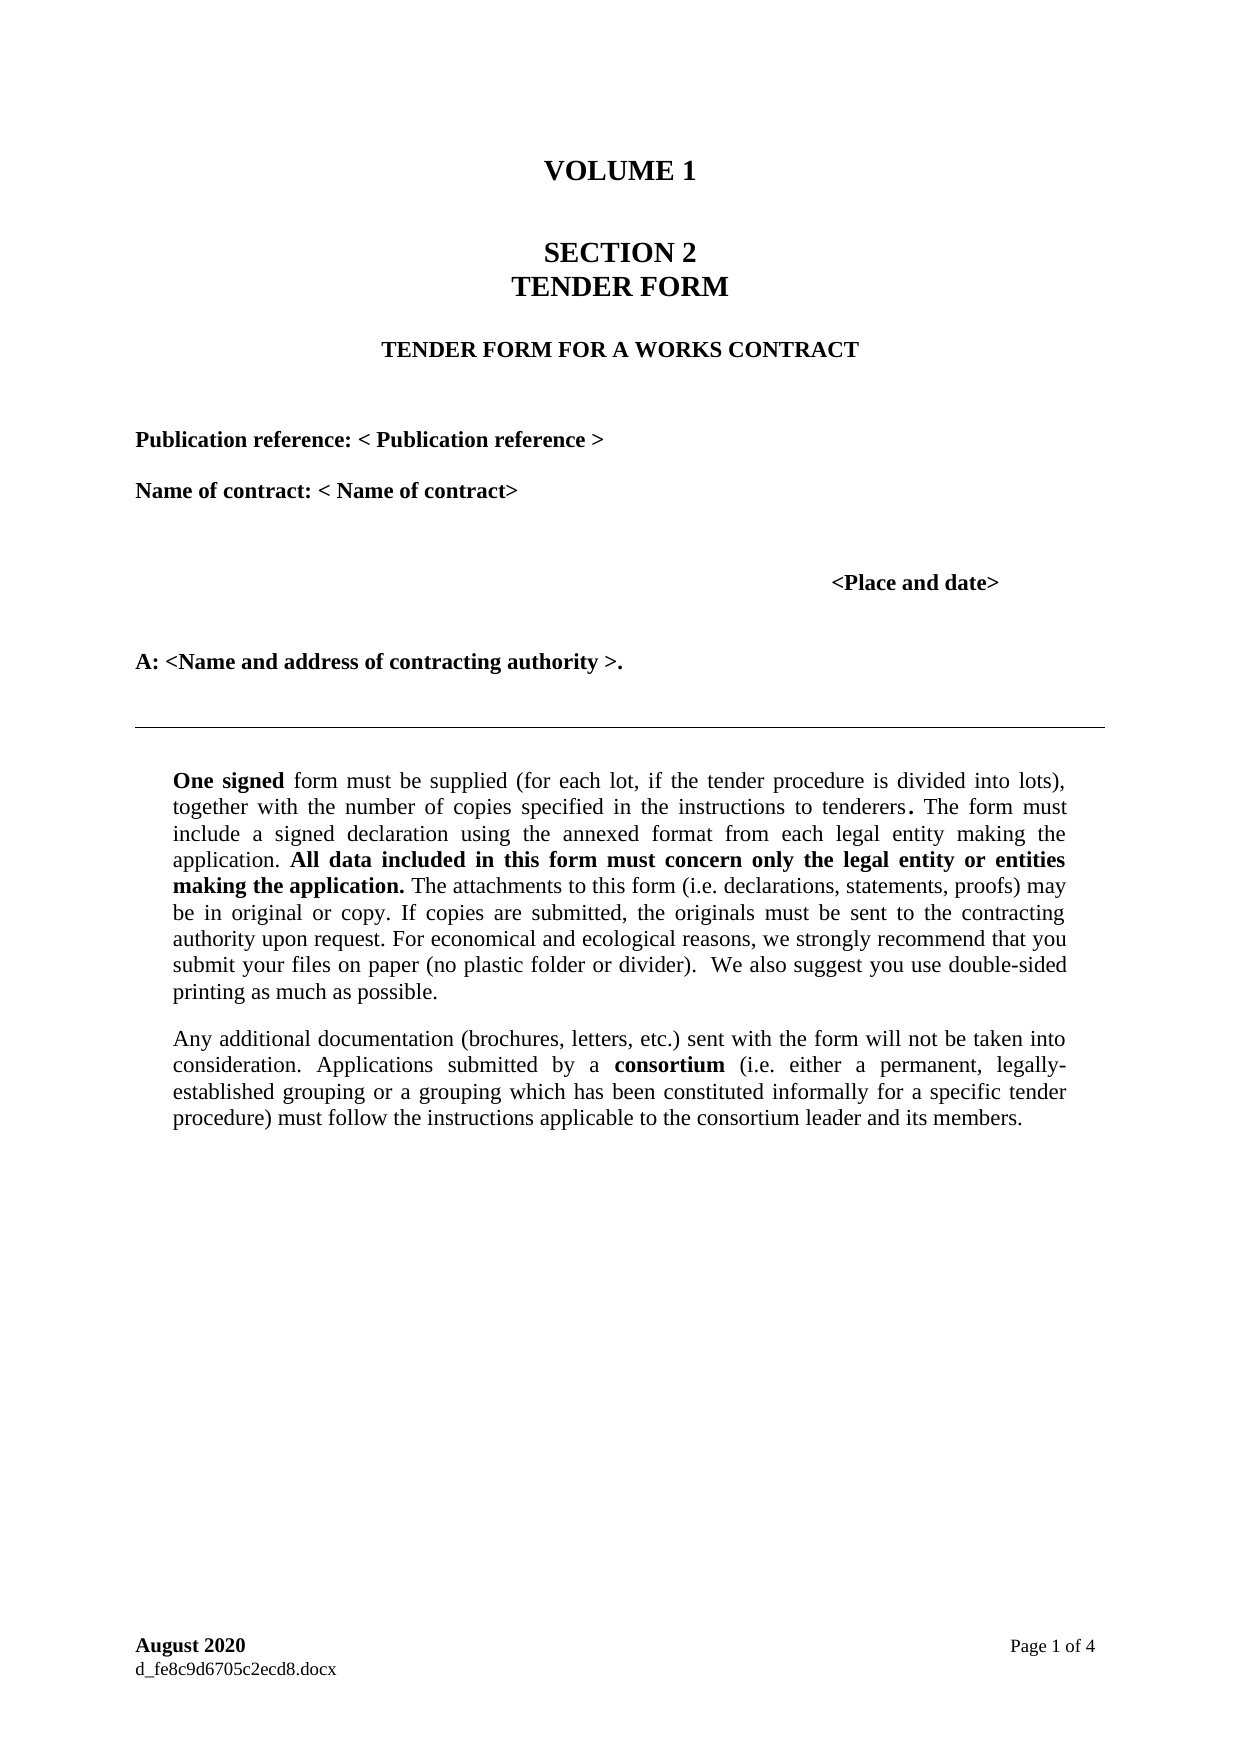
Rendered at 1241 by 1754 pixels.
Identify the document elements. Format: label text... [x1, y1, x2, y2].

subtitle TENDER FORM [135, 269, 1105, 302]
text <Place and date> [726, 569, 1105, 595]
text A: <Name and address of contracting authority >. [135, 648, 1105, 674]
text One signed form must be supplied (for each lot, if the tender procedure is divided into lots), together with the number of copies specified in the instructions to tenderers. The form must include a signed declaration using the annexed format from each legal entity making the application. All data included in this form must concern only the legal entity or entities making the application. The attachments to this form (i.e. declarations, statements, proofs) may be in original or copy. If copies are submitted, the originals must be sent to the contracting authority upon request. For economical and ecological reasons, we strongly recommend that you submit your files on paper (no plastic folder or divider). We also suggest you use double-sided printing as much as possible. [173, 767, 1067, 1004]
title Publication reference: < Publication reference > [135, 426, 1105, 452]
text VOLUME 1 [135, 160, 1105, 185]
text Any additional documentation (brochures, letters, etc.) sent with the form will not be taken into consideration. Applications submitted by a consortium (i.e. either a permanent, legally-established grouping or a grouping which has been constituted informally for a specific tender procedure) must follow the instructions applicable to the consortium leader and its members. [173, 1025, 1067, 1130]
title Name of contract: < Name of contract> [135, 477, 1105, 504]
subtitle SECTION 2 [135, 235, 1105, 269]
text TENDER FORM FOR A WORKS CONTRACT [135, 336, 1105, 362]
